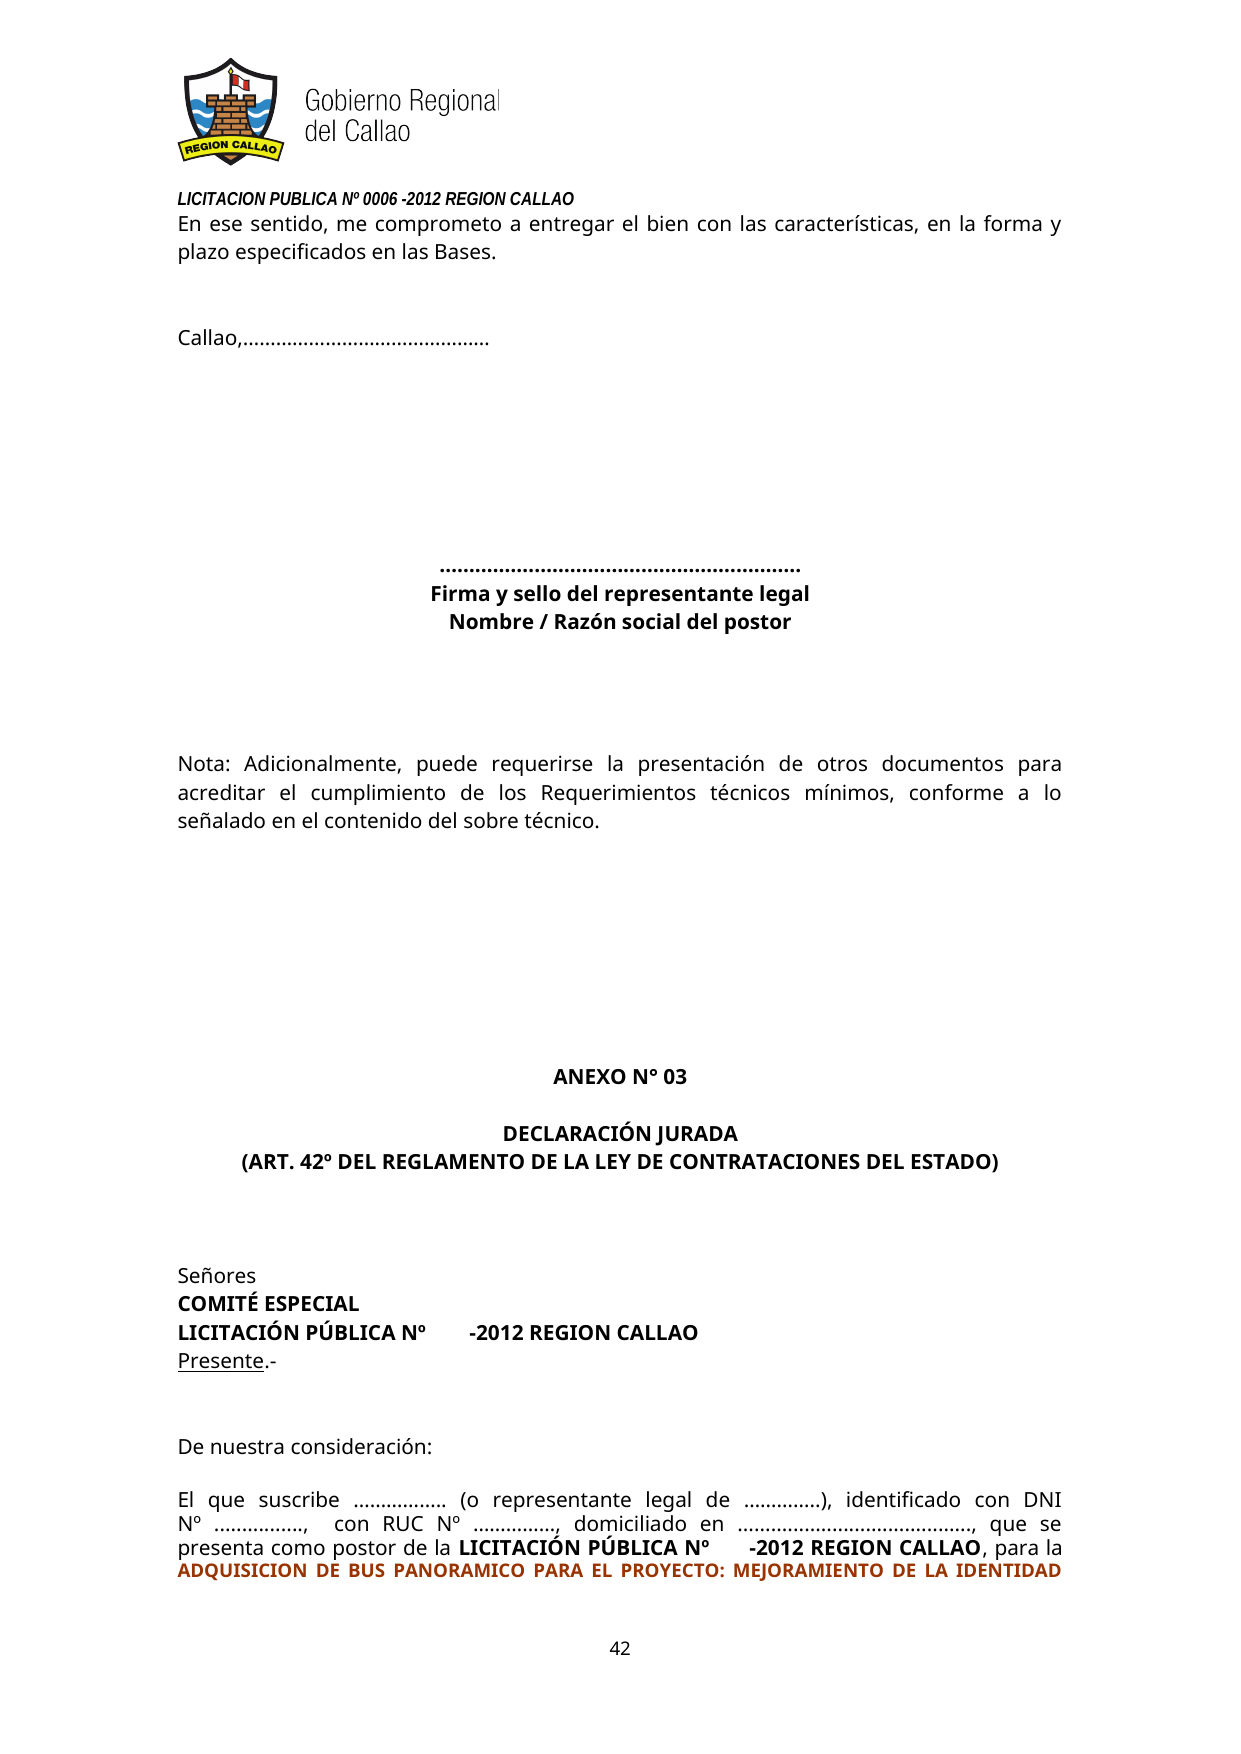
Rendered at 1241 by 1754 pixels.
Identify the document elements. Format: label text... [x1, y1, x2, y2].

picture [177, 58, 499, 166]
text Nombre / Razón social del postor [177, 607, 1063, 636]
text COMITÉ ESPECIAL [177, 1289, 1063, 1318]
text De nuestra consideración: [177, 1432, 1063, 1460]
text En ese sentido, me comprometo a entregar el bien con las características, en la forma y plazo especificados en las Bases. [177, 209, 1063, 266]
text …….………………………….………………….. [177, 550, 1063, 579]
text Nota: Adicionalmente, puede requerirse la presentación de otros documentos para acreditar el cumplimiento de los Requerimientos técnicos mínimos, conforme a lo señalado en el contenido del sobre técnico. [177, 749, 1063, 834]
text Callao,……………………………………… [177, 323, 1063, 351]
text DECLARACIÓN JURADA [177, 1119, 1063, 1147]
text (ART. 42º DEL REGLAMENTO DE CONTRATACIONES DEL ESTADO) [177, 1147, 1063, 1176]
text LICITACIÓN PÚBLICA Nº -2012 REGION CALLAO [177, 1318, 1063, 1346]
text ANEXO N° 03 [177, 1062, 1063, 1091]
text Señores [177, 1261, 1063, 1289]
text Presente.- [177, 1346, 1063, 1375]
text Firma y sello del representante legal [177, 579, 1063, 607]
